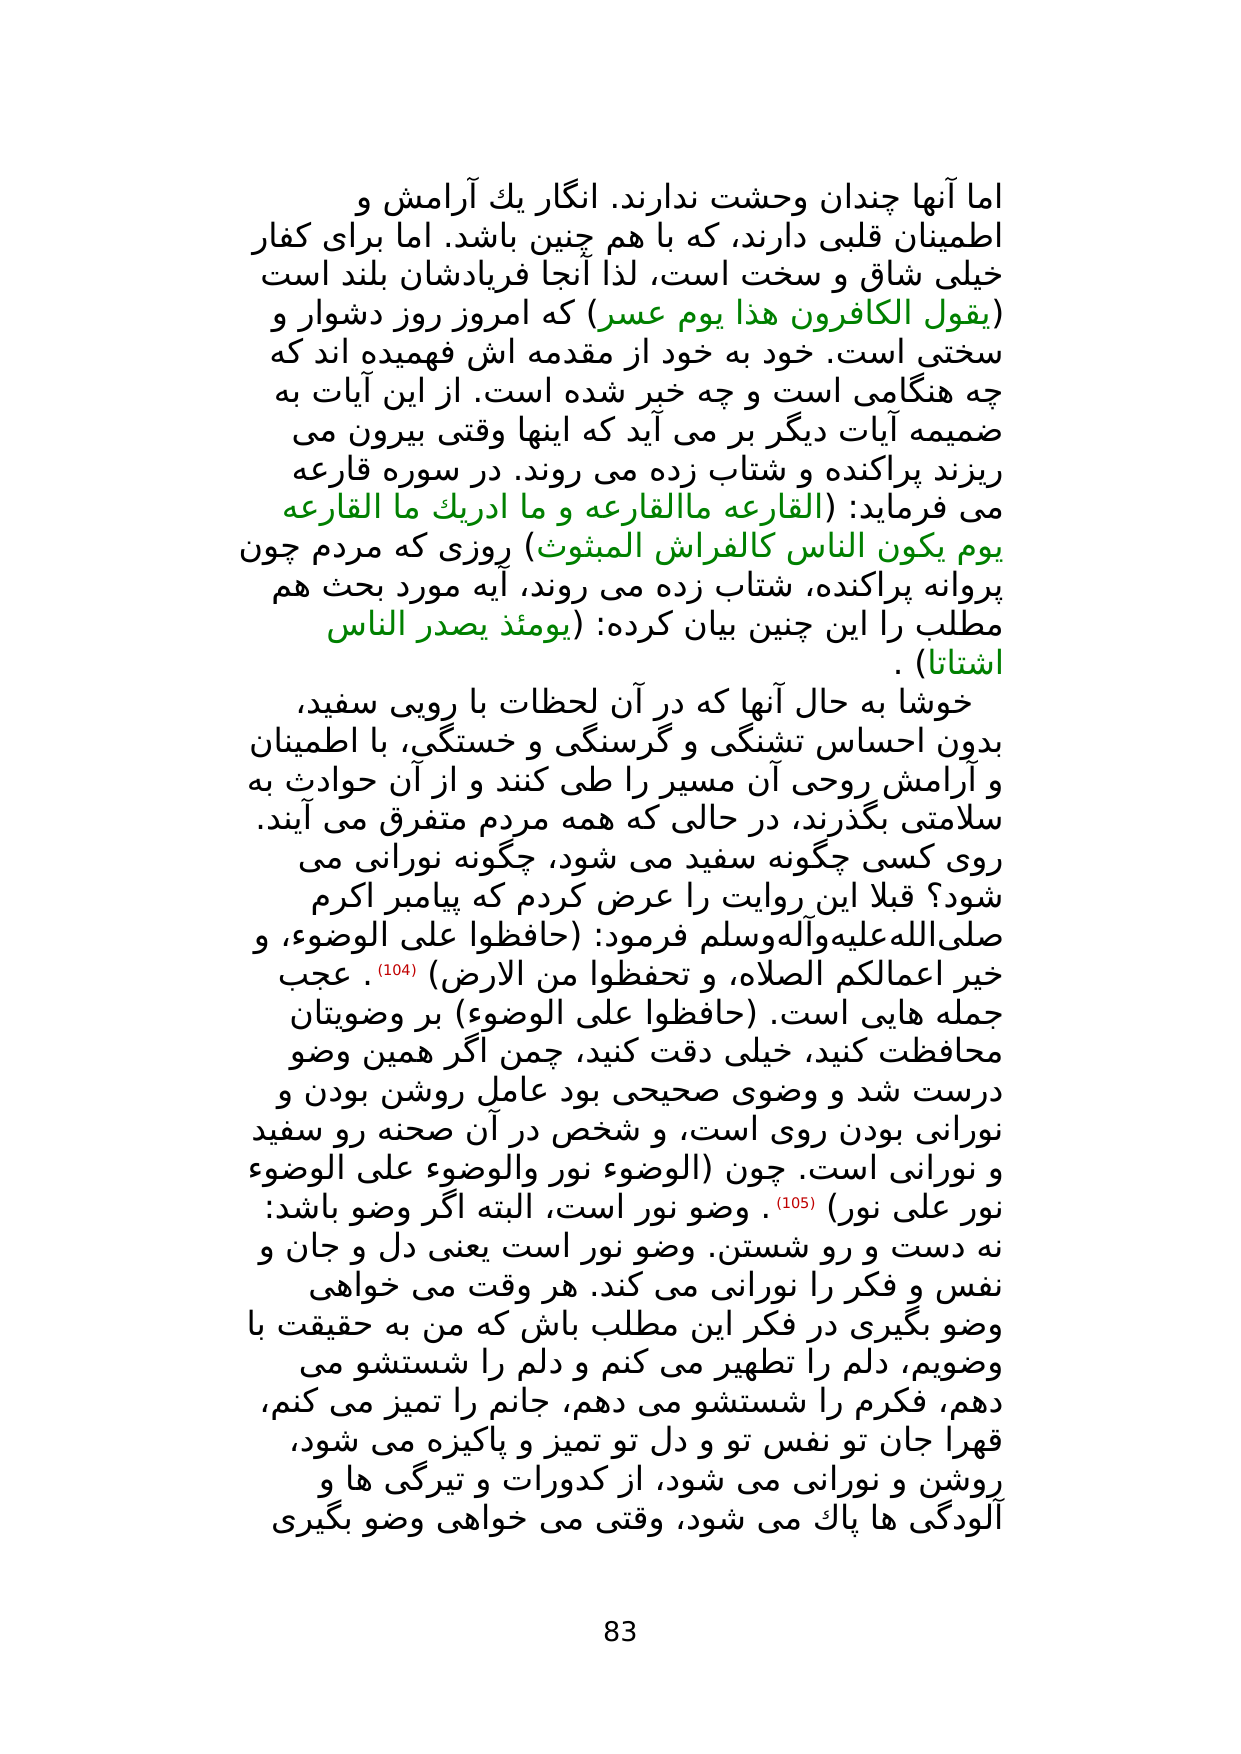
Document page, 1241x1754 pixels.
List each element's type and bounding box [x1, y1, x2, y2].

text [236, 177, 1004, 682]
text [236, 682, 1004, 1537]
